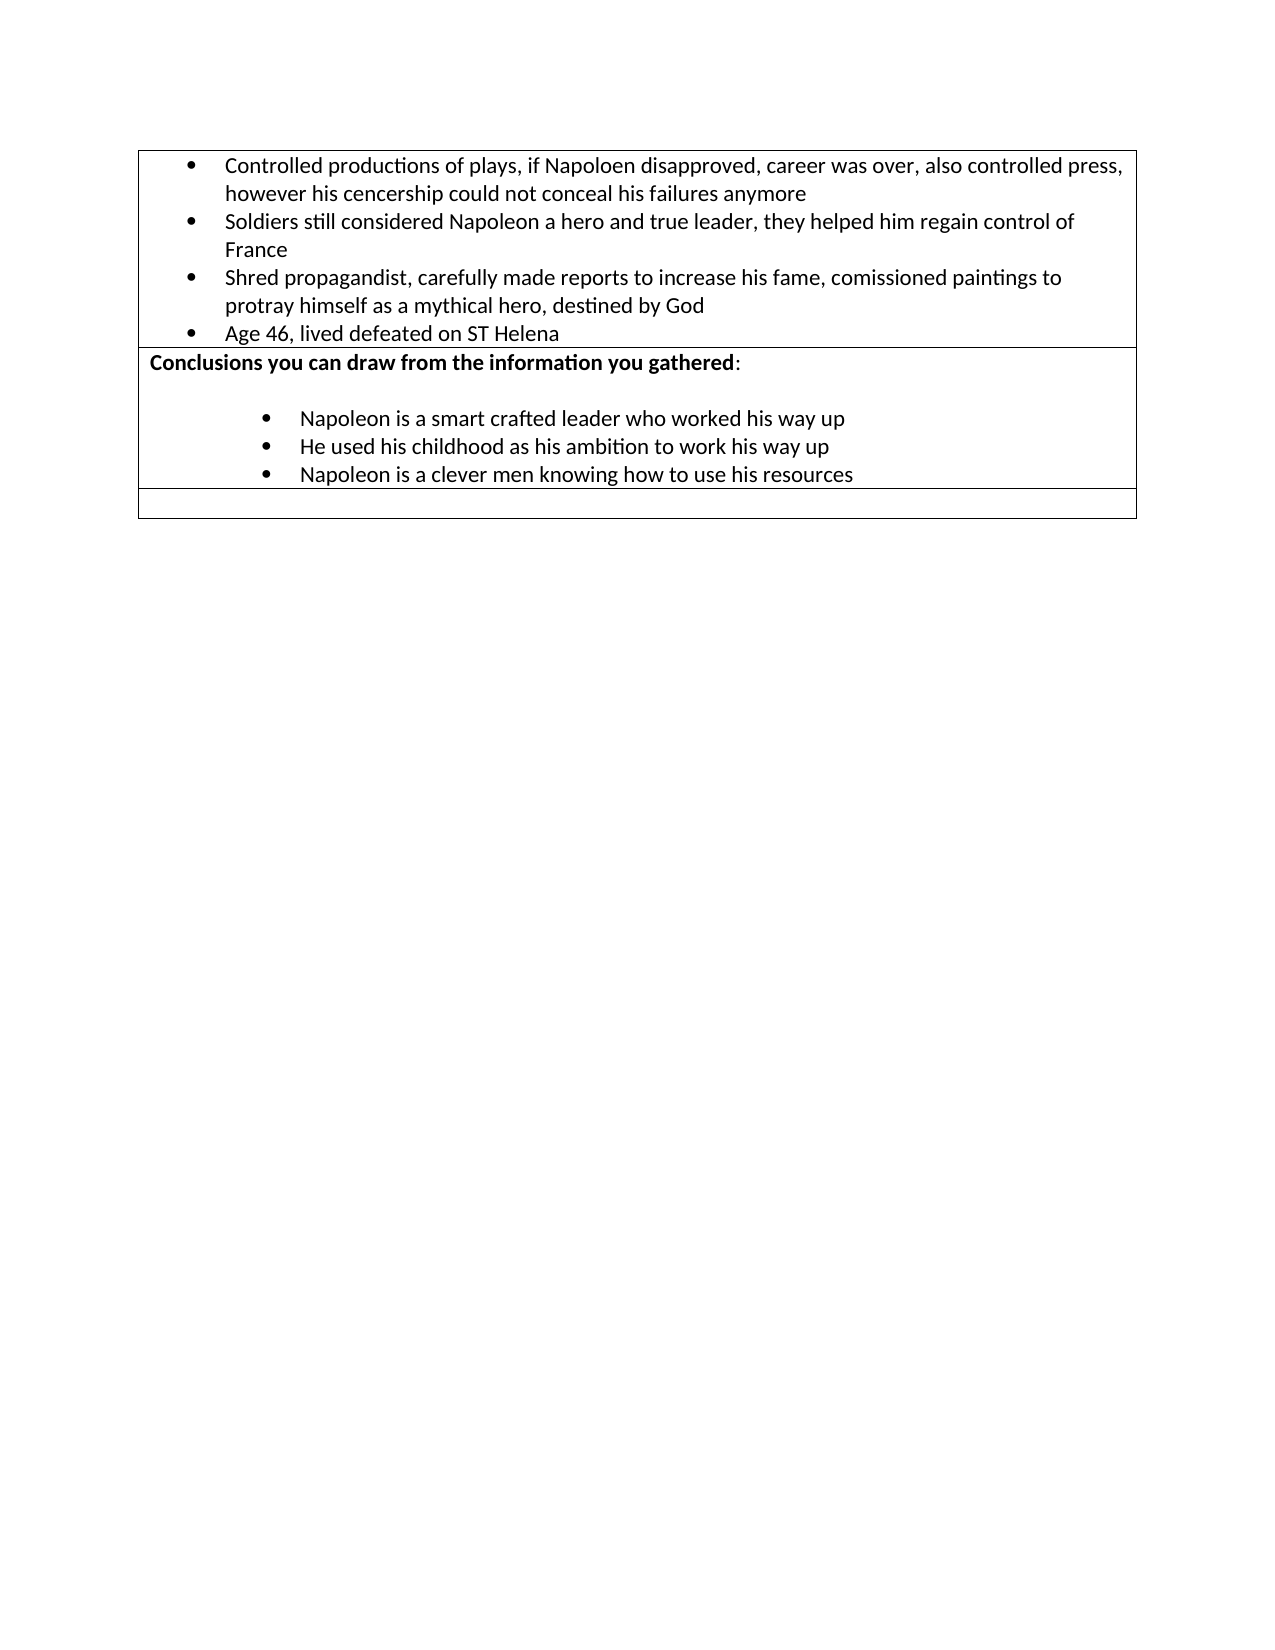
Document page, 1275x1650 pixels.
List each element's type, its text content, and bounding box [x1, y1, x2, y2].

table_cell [139, 151, 1136, 347]
table_cell Conclusions you can draw from the information you gathered: Napoleon is a smart crafted leader who worked his way up He used his childhood as his ambition to work his way up Napoleon is a clever men knowing how to use his resources [139, 348, 1136, 488]
table_cell [139, 489, 1136, 517]
